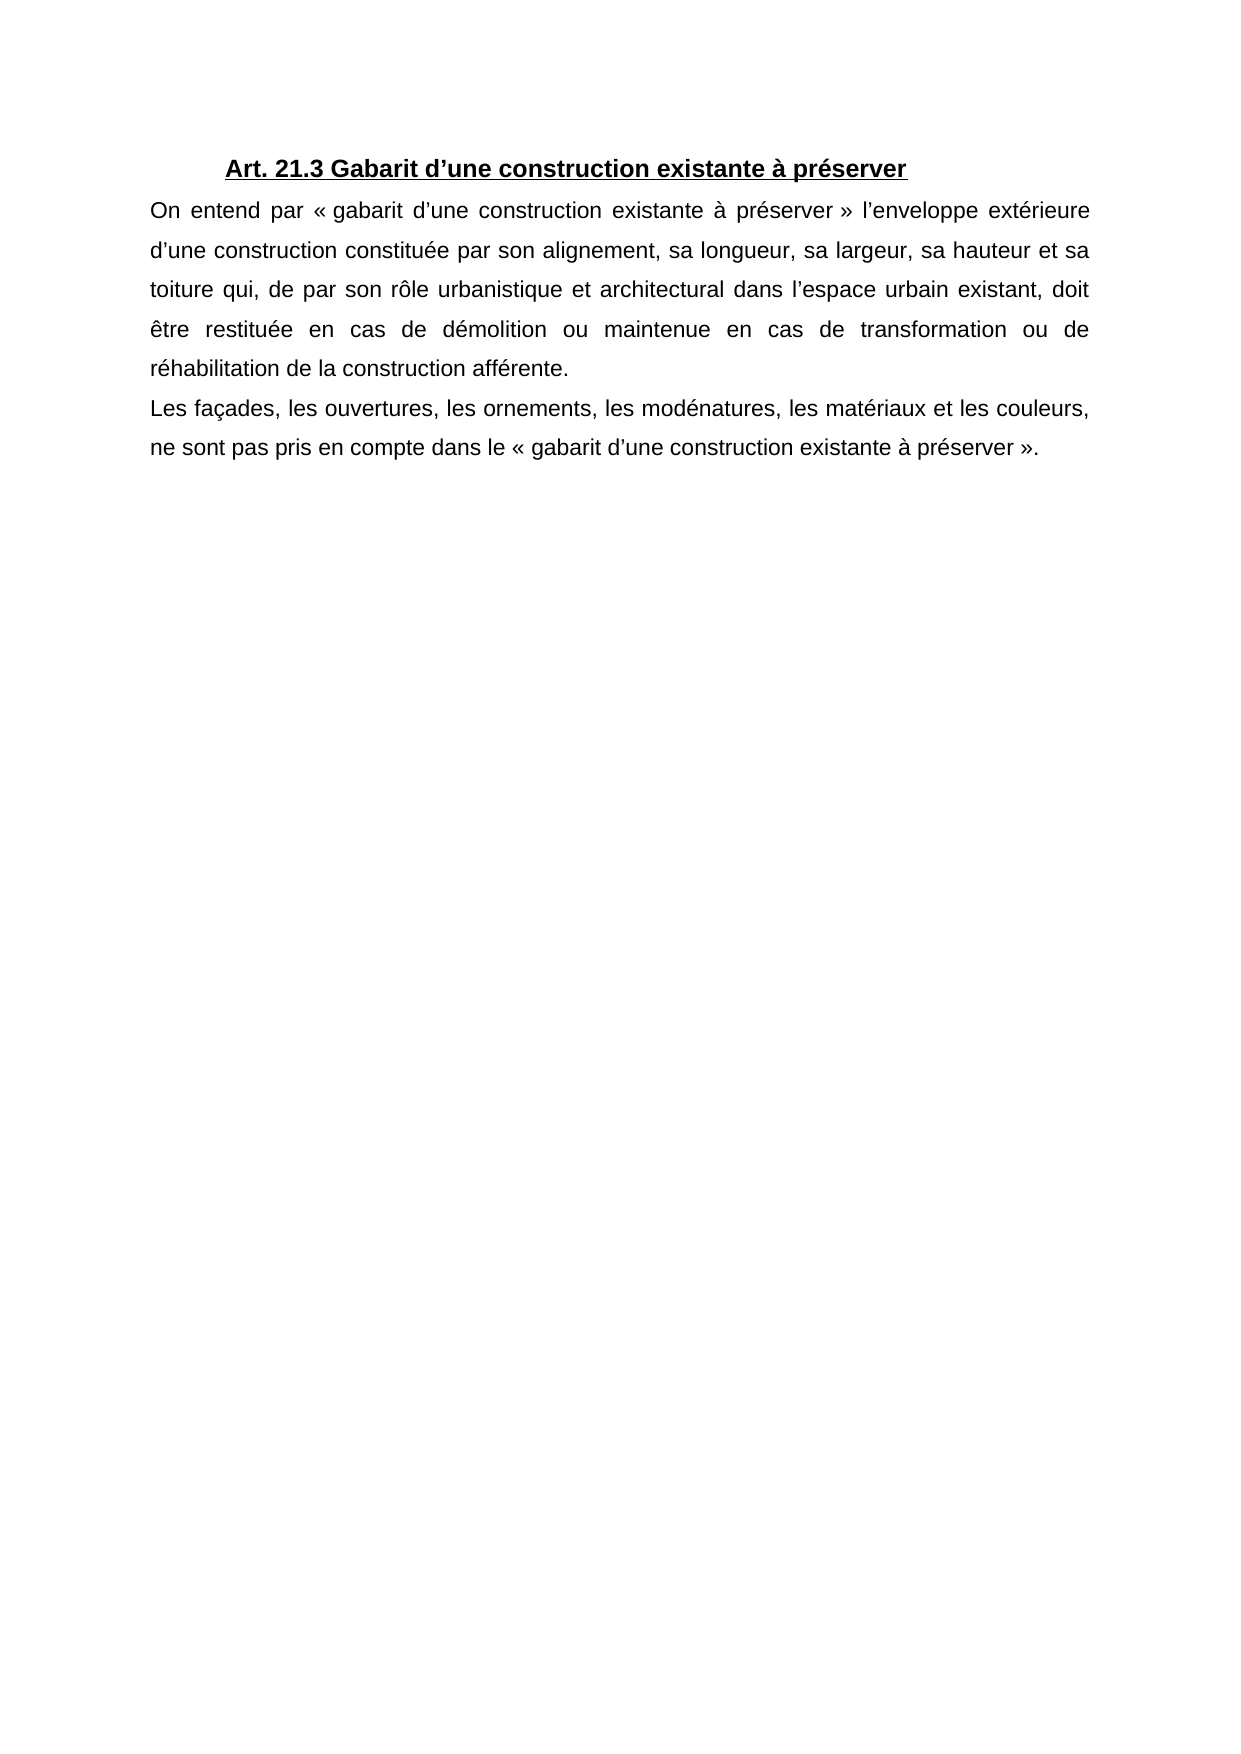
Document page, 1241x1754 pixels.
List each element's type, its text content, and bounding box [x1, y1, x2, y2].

subtitle Art. 21.3 Gabarit d’une construction existante à préserver [225, 154, 1090, 183]
text Les façades, les ouvertures, les ornements, les modénatures, les matériaux et les couleurs, ne sont pas pris en compte dans le « gabarit d’une construction existante à préserver ». [150, 395, 1090, 461]
text On entend par « gabarit d’une construction existante à préserver » l’enveloppe extérieure d’une construction constituée par son alignement, sa longueur, sa largeur, sa hauteur et sa toiture qui, de par son rôle urbanistique et architectural dans l’espace urbain existant, doit être restituée en cas de démolition ou maintenue en cas de transformation ou de réhabilitation de la construction afférente. [150, 197, 1090, 382]
